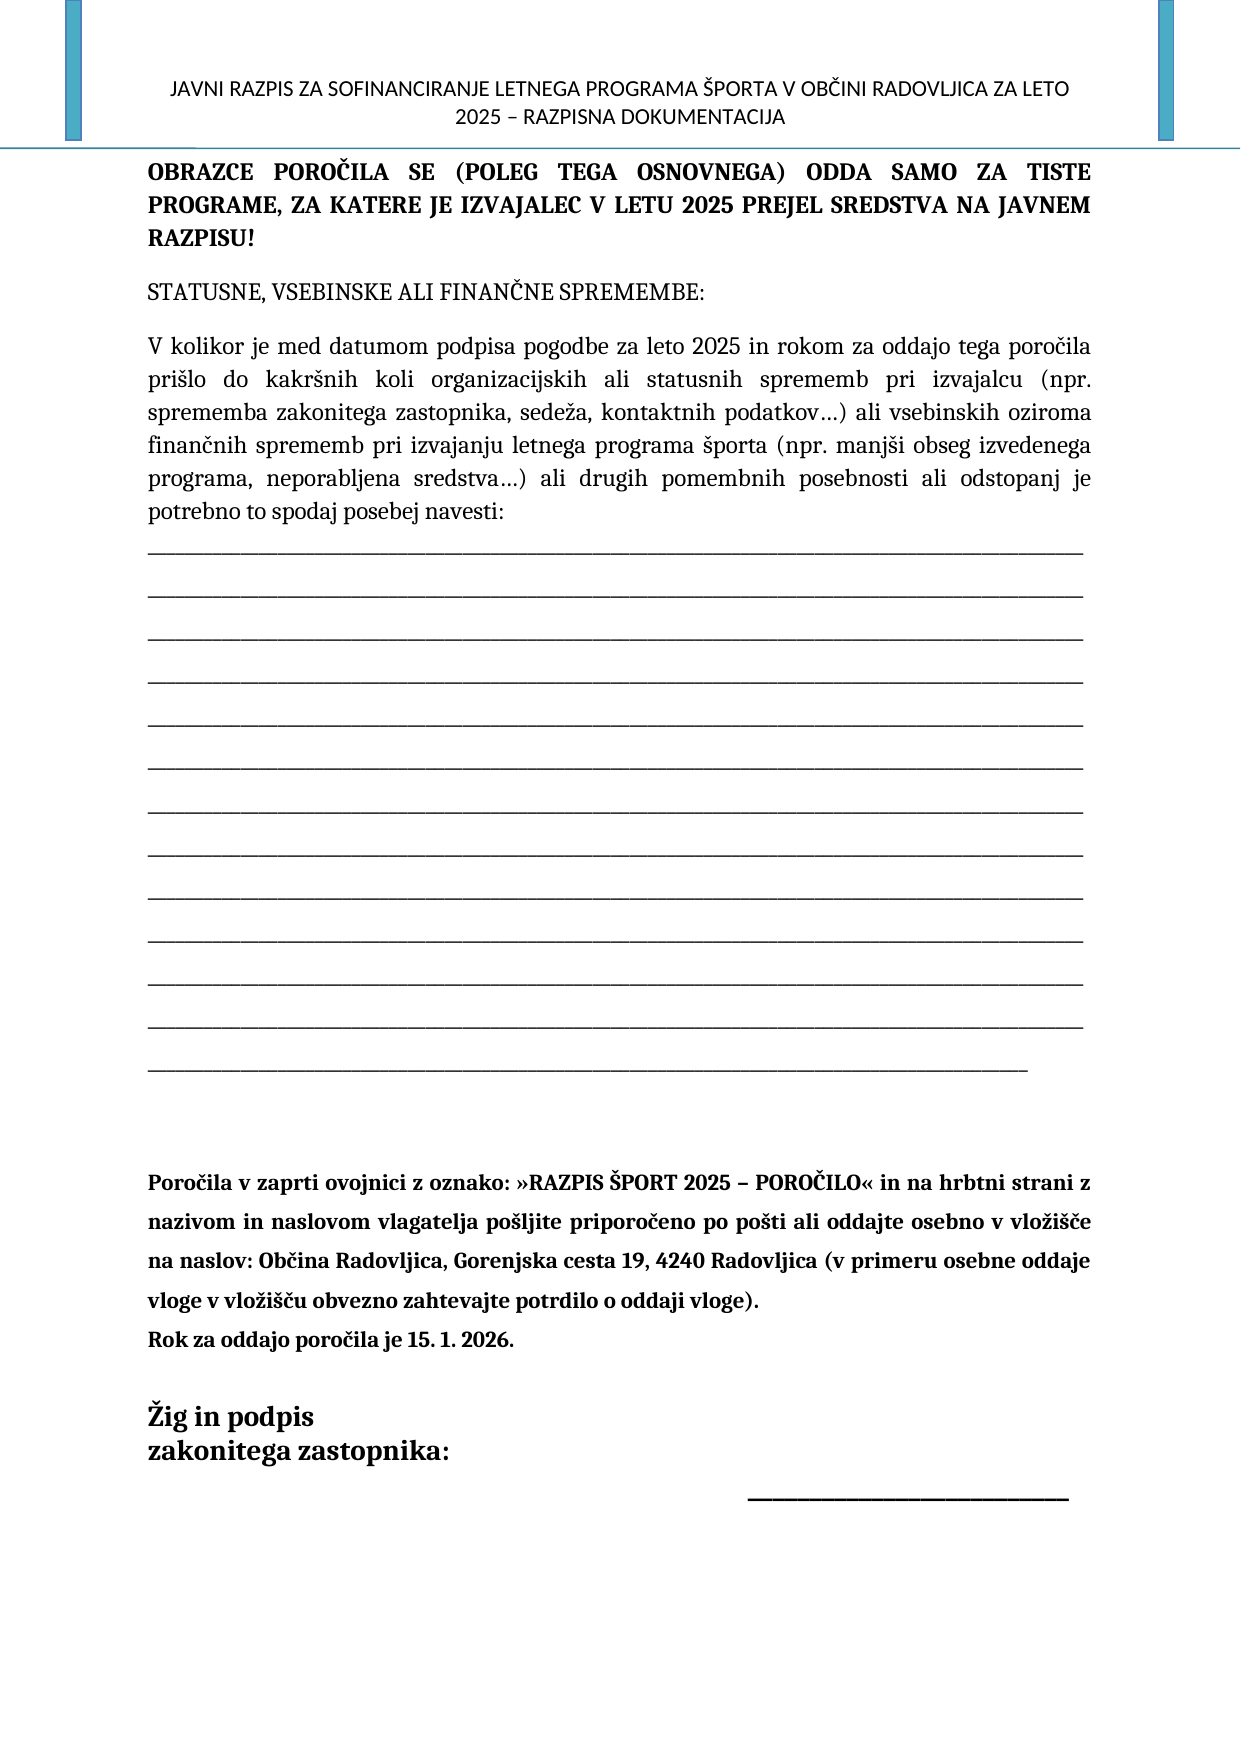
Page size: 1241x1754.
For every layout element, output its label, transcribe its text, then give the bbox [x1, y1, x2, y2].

text OBRAZCE POROČILA SE (POLEG TEGA OSNOVNEGA) ODDA SAMO ZA TISTE PROGRAME, ZA KATERE JE IZVAJALEC V LETU 2025 PREJEL SREDSTVA NA JAVNEM RAZPISU! [148, 158, 1093, 253]
text Rok za oddajo poročila je 15. 1. 2026. [148, 1327, 1093, 1353]
text __________________________ [148, 1467, 1093, 1506]
text Žig in podpis [148, 1400, 1093, 1434]
text ________________________________________________________________________________________________________________________________________________________________________________________________________________________________________________________________________________________________________________________________________________________________________________________________________________________________________________________________________________________________________________________________________________________________________________________________________________________________________________________________________________________________________________________________________________________________________________________________________________________________________ [148, 530, 1093, 860]
text STATUSNE, VSEBINSKE ALI FINANČNE SPREMEMBE: [148, 278, 1093, 306]
text V kolikor je med datumom podpisa pogodbe za leto 2025 in rokom za oddajo tega poročila prišlo do kakršnih koli organizacijskih ali statusnih sprememb pri izvajalcu (npr. sprememba zakonitega zastopnika, sedeža, kontaktnih podatkov…) ali vsebinskih oziroma finančnih sprememb pri izvajanju letnega programa športa (npr. manjši obseg izvedenega programa, neporabljena sredstva…) ali drugih pomembnih posebnosti ali odstopanj je potrebno to spodaj posebej navesti: [148, 332, 1093, 525]
text zakonitega zastopnika: [148, 1434, 1093, 1467]
text ___________________________________________________________________________________________________________________________________________________________________________________________________________________________________________________________________________________________________________________________________________________________________________________________________________________________________________________________________________________________________________________ [148, 875, 1093, 1076]
text Poročila v zaprti ovojnici z oznako: »RAZPIS ŠPORT 2025 – POROČILO« in na hrbtni strani z nazivom in naslovom vlagatelja pošljite priporočeno po pošti ali oddajte osebno v vložišče na naslov: Občina Radovljica, Gorenjska cesta 19, 4240 Radovljica (v primeru osebne oddaje vloge v vložišču obvezno zahtevajte potrdilo o oddaji vloge). [148, 1169, 1093, 1314]
